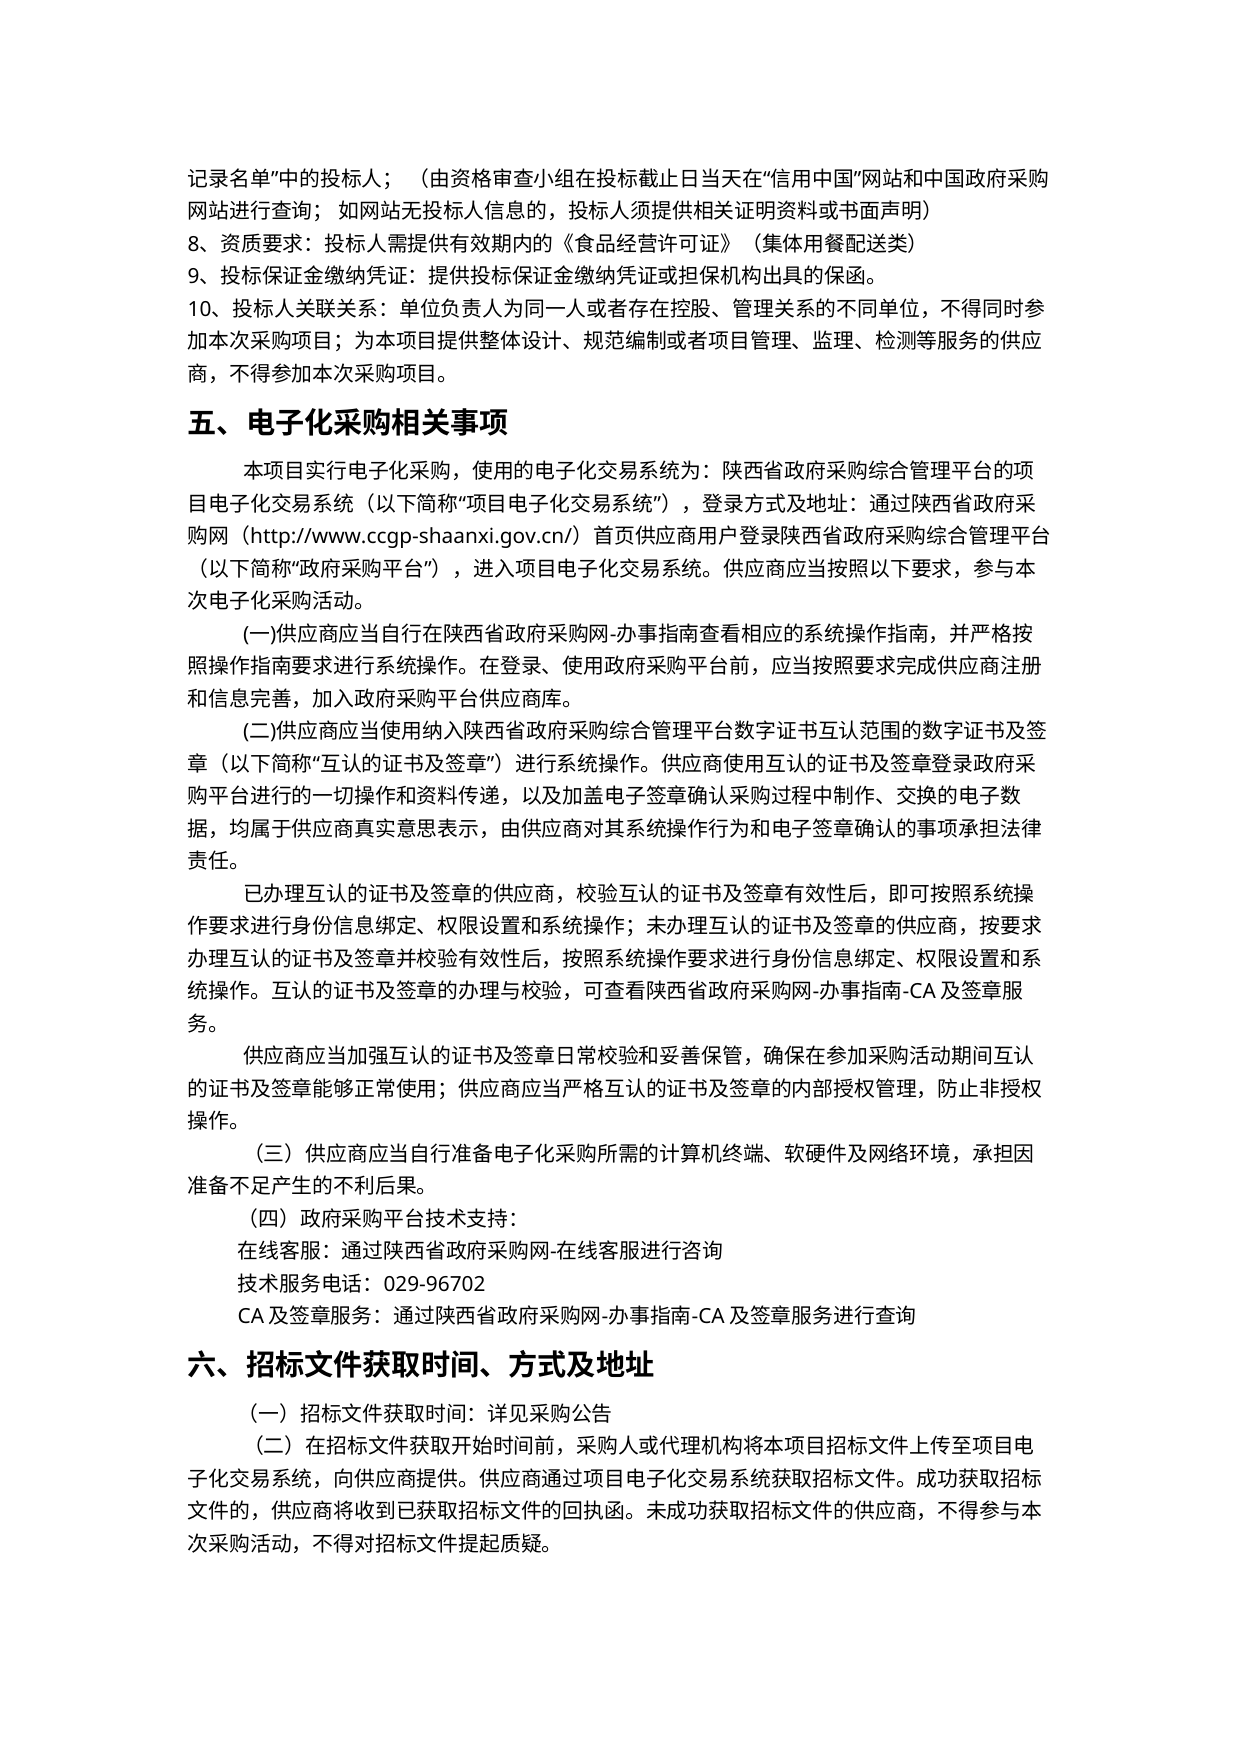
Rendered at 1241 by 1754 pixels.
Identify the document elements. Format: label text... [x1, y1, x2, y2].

text (一)供应商应当自行在陕西省政府采购网-办事指南查看相应的系统操作指南，并严格按照操作指南要求进行系统操作。在登录、使用政府采购平台前，应当按照要求完成供应商注册和信息完善，加入政府采购平台供应商库。 [187, 617, 1053, 714]
text 本项目实行电子化采购，使用的电子化交易系统为：陕西省政府采购综合管理平台的项目电子化交易系统（以下简称“项目电子化交易系统”），登录方式及地址：通过陕西省政府采购网（http://www.ccgp-shaanxi.gov.cn/）首页供应商用户登录陕西省政府采购综合管理平台（以下简称“政府采购平台”），进入项目电子化交易系统。供应商应当按照以下要求，参与本次电子化采购活动。 [187, 454, 1053, 617]
text 六、招标文件获取时间、方式及地址 [187, 1332, 1053, 1397]
text 技术服务电话：029-96702 [187, 1267, 1053, 1299]
text （三）供应商应当自行准备电子化采购所需的计算机终端、软硬件及网络环境，承担因准备不足产生的不利后果。 [187, 1137, 1053, 1202]
text 已办理互认的证书及签章的供应商，校验互认的证书及签章有效性后，即可按照系统操作要求进行身份信息绑定、权限设置和系统操作；未办理互认的证书及签章的供应商，按要求办理互认的证书及签章并校验有效性后，按照系统操作要求进行身份信息绑定、权限设置和系统操作。互认的证书及签章的办理与校验，可查看陕西省政府采购网-办事指南-CA及签章服务。 [187, 877, 1053, 1039]
text （四）政府采购平台技术支持： [187, 1202, 1053, 1234]
text 供应商应当加强互认的证书及签章日常校验和妥善保管，确保在参加采购活动期间互认的证书及签章能够正常使用；供应商应当严格互认的证书及签章的内部授权管理，防止非授权操作。 [187, 1039, 1053, 1137]
text 9、投标保证金缴纳凭证：提供投标保证金缴纳凭证或担保机构出具的保函。 [187, 259, 1053, 292]
text 8、资质要求：投标人需提供有效期内的《食品经营许可证》（集体用餐配送类） [187, 227, 1053, 259]
text 在线客服：通过陕西省政府采购网-在线客服进行咨询 [187, 1234, 1053, 1267]
text （二）在招标文件获取开始时间前，采购人或代理机构将本项目招标文件上传至项目电子化交易系统，向供应商提供。供应商通过项目电子化交易系统获取招标文件。成功获取招标文件的，供应商将收到已获取招标文件的回执函。未成功获取招标文件的供应商，不得参与本次采购活动，不得对招标文件提起质疑。 [187, 1429, 1053, 1559]
text 10、投标人关联关系：单位负责人为同一人或者存在控股、管理关系的不同单位，不得同时参加本次采购项目；为本项目提供整体设计、规范编制或者项目管理、监理、检测等服务的供应商，不得参加本次采购项目。 [187, 292, 1053, 389]
text 五、电子化采购相关事项 [187, 389, 1053, 454]
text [187, 162, 1053, 227]
text （一）招标文件获取时间：详见采购公告 [187, 1397, 1053, 1429]
text (二)供应商应当使用纳入陕西省政府采购综合管理平台数字证书互认范围的数字证书及签章（以下简称“互认的证书及签章”）进行系统操作。供应商使用互认的证书及签章登录政府采购平台进行的一切操作和资料传递，以及加盖电子签章确认采购过程中制作、交换的电子数据，均属于供应商真实意思表示，由供应商对其系统操作行为和电子签章确认的事项承担法律责任。 [187, 714, 1053, 877]
text CA及签章服务：通过陕西省政府采购网-办事指南-CA及签章服务进行查询 [187, 1299, 1053, 1332]
